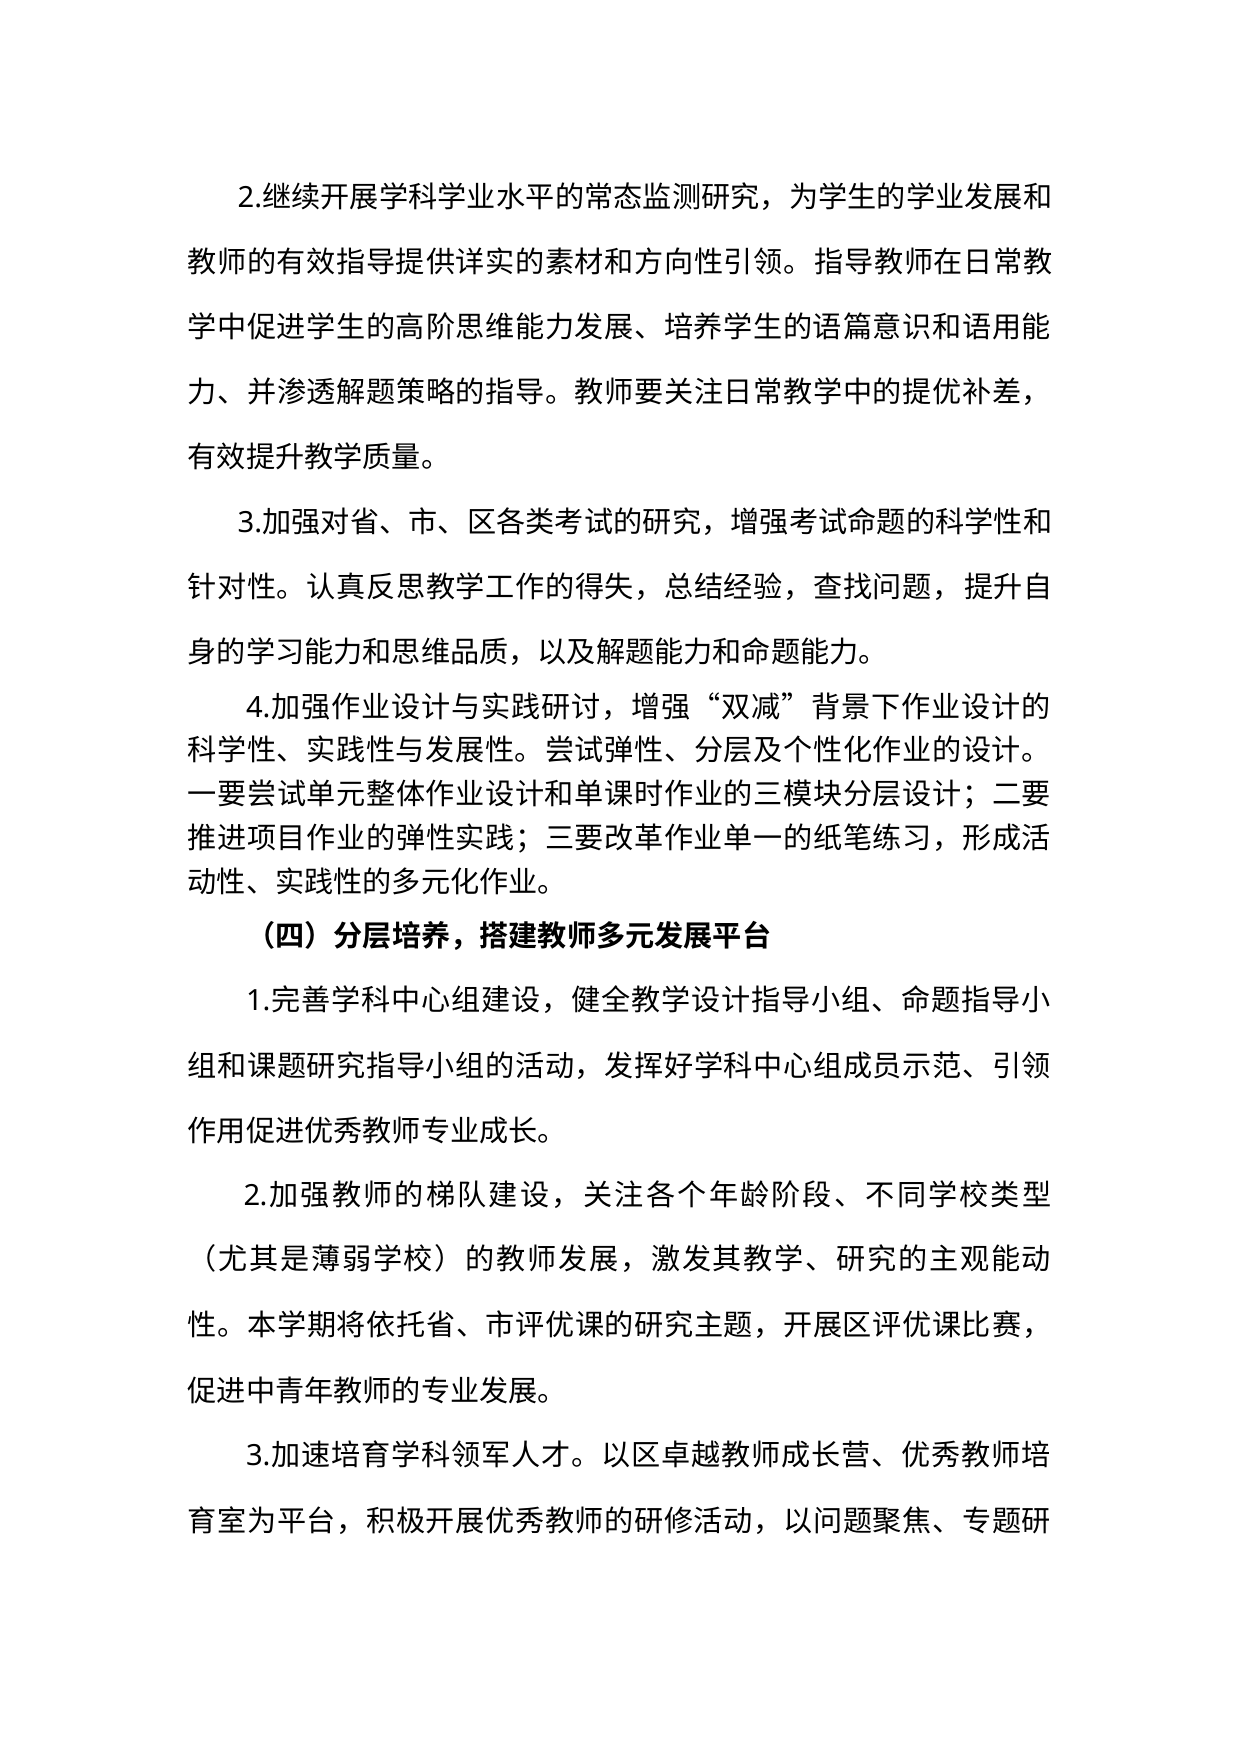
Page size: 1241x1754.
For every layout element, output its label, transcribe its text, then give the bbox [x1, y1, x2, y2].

text 4.加强作业设计与实践研讨，增强“双减”背景下作业设计的科学性、实践性与发展性。尝试弹性、分层及个性化作业的设计。一要尝试单元整体作业设计和单课时作业的三模块分层设计；二要推进项目作业的弹性实践；三要改革作业单一的纸笔练习，形成活动性、实践性的多元化作业。 [187, 682, 1053, 901]
text 1.完善学科中心组建设，健全教学设计指导小组、命题指导小组和课题研究指导小组的活动，发挥好学科中心组成员示范、引领作用促进优秀教师专业成长。 [187, 966, 1053, 1161]
text 2.继续开展学科学业水平的常态监测研究，为学生的学业发展和教师的有效指导提供详实的素材和方向性引领。指导教师在日常教学中促进学生的高阶思维能力发展、培养学生的语篇意识和语用能力、并渗透解题策略的指导。教师要关注日常教学中的提优补差，有效提升教学质量。 [187, 162, 1053, 487]
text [187, 1421, 1053, 1551]
text （四）分层培养，搭建教师多元发展平台 [187, 901, 1053, 966]
text 3.加强对省、市、区各类考试的研究，增强考试命题的科学性和针对性。认真反思教学工作的得失，总结经验，查找问题，提升自身的学习能力和思维品质，以及解题能力和命题能力。 [187, 487, 1053, 682]
text 2.加强教师的梯队建设，关注各个年龄阶段、不同学校类型（尤其是薄弱学校）的教师发展，激发其教学、研究的主观能动性。本学期将依托省、市评优课的研究主题，开展区评优课比赛，促进中青年教师的专业发展。 [187, 1161, 1053, 1421]
